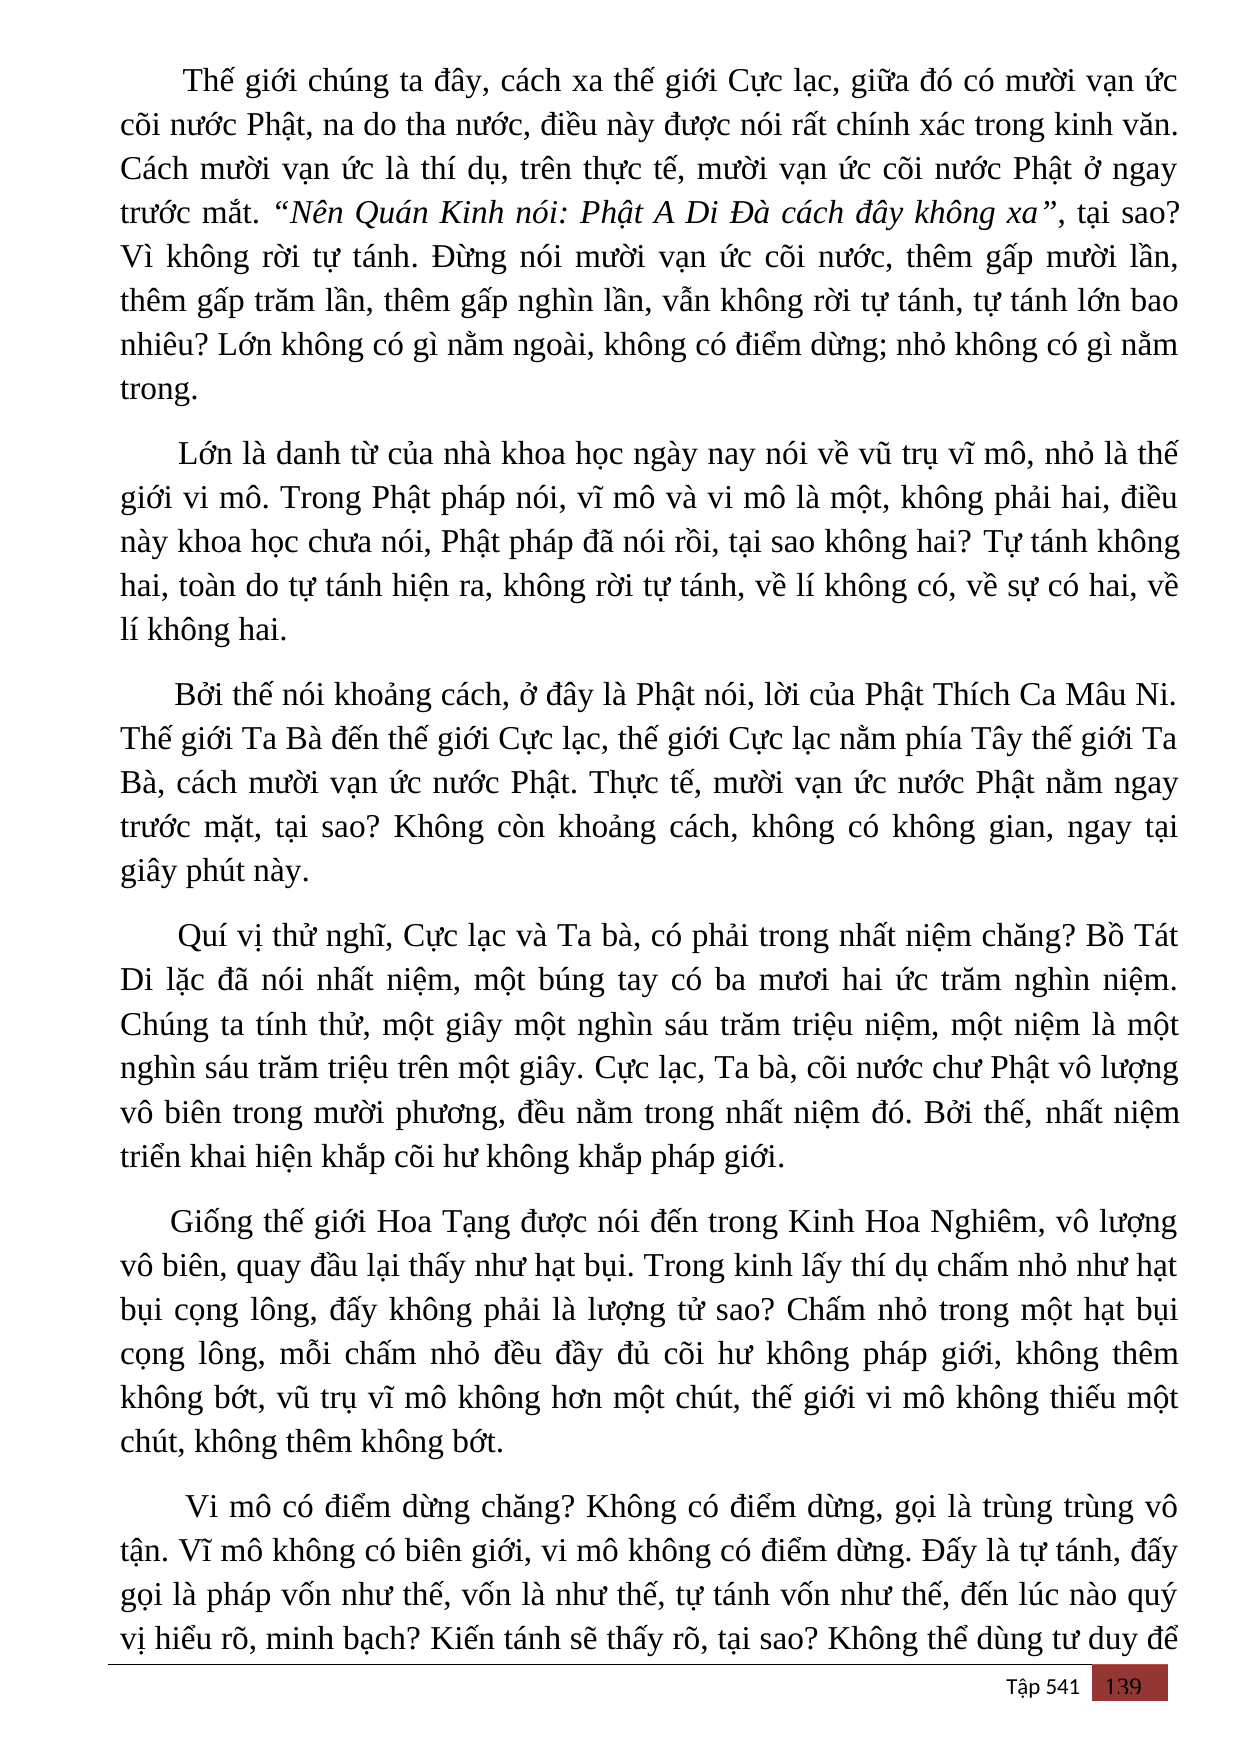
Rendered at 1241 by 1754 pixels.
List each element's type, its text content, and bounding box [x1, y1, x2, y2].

text Bởi thế nói khoảng cách, ở đây là Phật nói, lời của Phật Thích Ca Mâu Ni. Thế giới Ta Bà đến thế giới Cực lạc, thế giới Cực lạc nằm phía Tây thế giới Ta Bà, cách mười vạn ức nước Phật. Thực tế, mười vạn ức nước Phật nằm ngay trước mặt, tại sao? Không còn khoảng cách, không có không gian, ngay tại giây phút này. [120, 674, 1180, 889]
text Thế giới chúng ta đây, cách xa thế giới Cực lạc, giữa đó có mười vạn ức cõi nước Phật, na do tha nước, điều này được nói rất chính xác trong kinh văn. Cách mười vạn ức là thí dụ, trên thực tế, mười vạn ức cõi nước Phật ở ngay trước mắt. “Nên Quán Kinh nói: Phật A Di Đà cách đây không xa”, tại sao? Vì không rời tự tánh. Đừng nói mười vạn ức cõi nước, thêm gấp mười lần, thêm gấp trăm lần, thêm gấp nghìn lần, vẫn không rời tự tánh, tự tánh lớn bao nhiêu? Lớn không có gì nằm ngoài, không có điểm dừng; nhỏ không có gì nằm trong. [120, 60, 1180, 407]
text Quí vị thử nghĩ, Cực lạc và Ta bà, có phải trong nhất niệm chăng? Bồ Tát Di lặc đã nói nhất niệm, một búng tay có ba mươi hai ức trăm nghìn niệm. Chúng ta tính thử, một giây một nghìn sáu trăm triệu niệm, một niệm là một nghìn sáu trăm triệu trên một giây. Cực lạc, Ta bà, cõi nước chư Phật vô lượng vô biên trong mười phương, đều nằm trong nhất niệm đó. Bởi thế, nhất niệm triển khai hiện khắp cõi hư không khắp pháp giới. [120, 916, 1180, 1174]
text Lớn là danh từ của nhà khoa học ngày nay nói về vũ trụ vĩ mô, nhỏ là thế giới vi mô. Trong Phật pháp nói, vĩ mô và vi mô là một, không phải hai, điều này khoa học chưa nói, Phật pháp đã nói rồi, tại sao không hai? Tự tánh không hai, toàn do tự tánh hiện ra, không rời tự tánh, về lí không có, về sự có hai, về lí không hai. [120, 433, 1180, 648]
text Giống thế giới Hoa Tạng được nói đến trong Kinh Hoa Nghiêm, vô lượng vô biên, quay đầu lại thấy như hạt bụi. Trong kinh lấy thí dụ chấm nhỏ như hạt bụi cọng lông, đấy không phải là lượng tử sao? Chấm nhỏ trong một hạt bụi cọng lông, mỗi chấm nhỏ đều đầy đủ cõi hư không pháp giới, không thêm không bớt, vũ trụ vĩ mô không hơn một chút, thế giới vi mô không thiếu một chút, không thêm không bớt. [120, 1201, 1180, 1459]
